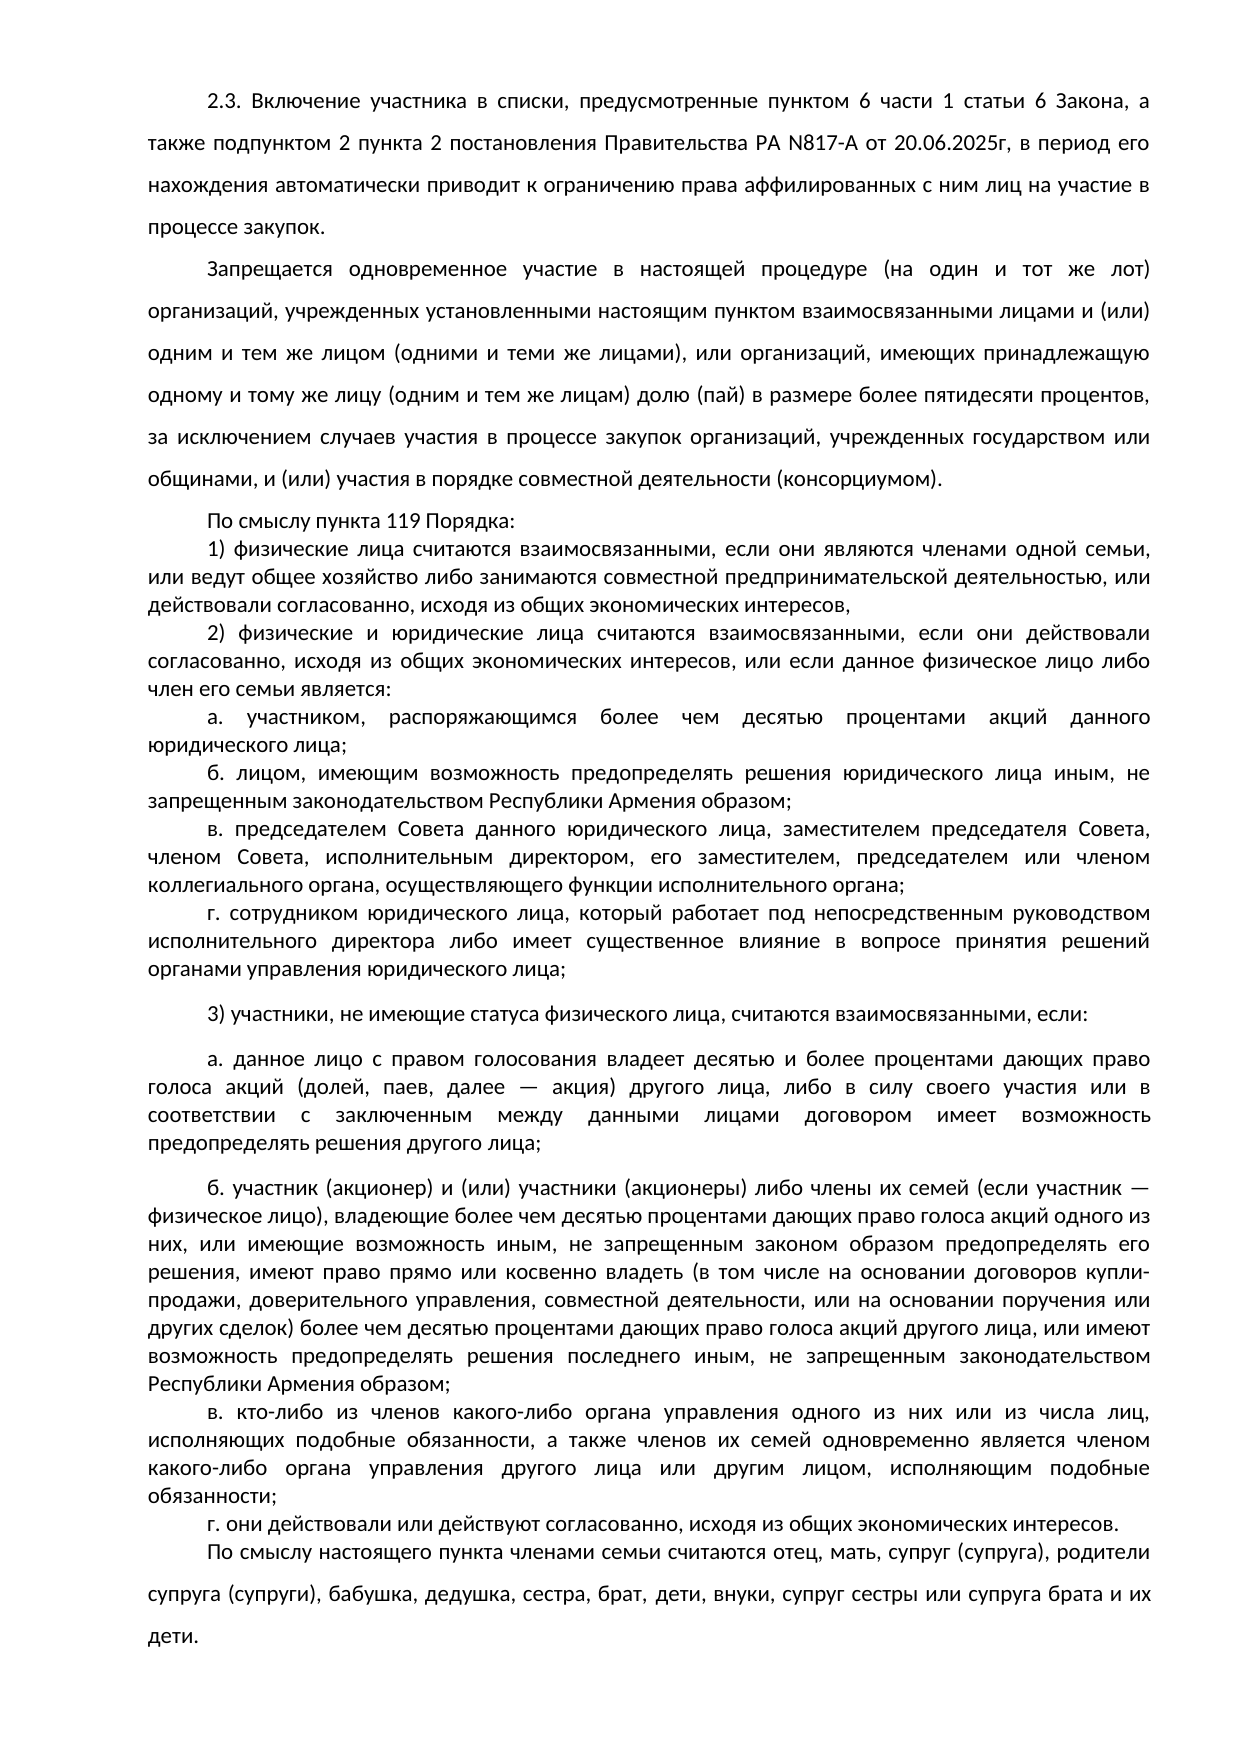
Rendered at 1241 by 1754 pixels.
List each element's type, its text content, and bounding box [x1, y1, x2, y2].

text б. участник (акционер) и (или) участники (акционеры) либо члены их семей (если участник — физическое лицо), владеющие более чем десятью процентами дающих право голоса акций одного из них, или имеющие возможность иным, не запрещенным законом образом предопределять его решения, имеют право прямо или косвенно владеть (в том числе на основании договоров купли-продажи, доверительного управления, совместной деятельности, или на основании поручения или других сделок) более чем десятью процентами дающих право голоса акций другого лица, или имеют возможность предопределять решения последнего иным, не запрещенным законодательством Республики Армения образом; [148, 1173, 1152, 1397]
text б. лицом, имеющим возможность предопределять решения юридического лица иным, не запрещенным законодательством Республики Армения образом; [148, 758, 1152, 814]
text в. председателем Совета данного юридического лица, заместителем председателя Совета, членом Совета, исполнительным директором, его заместителем, председателем или членом коллегиального органа, осуществляющего функции исполнительного органа; [148, 814, 1152, 898]
text Запрещается одновременное участие в настоящей процедуре (на один и тот же лот) организаций, учрежденных установленными настоящим пунктом взаимосвязанными лицами и (или) одним и тем же лицом (одними и теми же лицами), или организаций, имеющих принадлежащую одному и тому же лицу (одним и тем же лицам) долю (пай) в размере более пятидесяти процентов, за исключением случаев участия в процессе закупок организаций, учрежденных государством или общинами, и (или) участия в порядке совместной деятельности (консорциумом). [148, 254, 1152, 492]
text а. участником, распоряжающимся более чем десятью процентами акций данного юридического лица; [148, 702, 1152, 758]
text г. они действовали или действуют согласованно, исходя из общих экономических интересов. [148, 1509, 1152, 1537]
text 2) физические и юридические лица считаются взаимосвязанными, если они действовали согласованно, исходя из общих экономических интересов, или если данное физическое лицо либо член его семьи является: [148, 618, 1152, 702]
text 2.3. Включение участника в списки, предусмотренные пунктом 6 части 1 статьи 6 Закона, а также подпунктом 2 пункта 2 постановления Правительства РА N817-А от 20.06.2025г, в период его нахождения автоматически приводит к ограничению права аффилированных с ним лиц на участие в процессе закупок. [148, 86, 1152, 240]
text в. кто-либо из членов какого-либо органа управления одного из них или из числа лиц, исполняющих подобные обязанности, а также членов их семей одновременно является членом какого-либо органа управления другого лица или другим лицом, исполняющим подобные обязанности; [148, 1397, 1152, 1509]
text г. сотрудником юридического лица, который работает под непосредственным руководством исполнительного директора либо имеет существенное влияние в вопросе принятия решений органами управления юридического лица; [148, 898, 1152, 983]
text По смыслу настоящего пункта членами семьи считаются отец, мать, супруг (супруга), родители супруга (супруги), бабушка, дедушка, сестра, брат, дети, внуки, супруг сестры или супруга брата и их дети. [148, 1537, 1152, 1649]
text По смыслу пункта 119 Порядка: [148, 506, 1152, 534]
text 1) физические лица считаются взаимосвязанными, если они являются членами одной семьи, или ведут общее хозяйство либо занимаются совместной предпринимательской деятельностью, или действовали согласованно, исходя из общих экономических интересов, [148, 534, 1152, 618]
text 3) участники, не имеющие статуса физического лица, считаются взаимосвязанными, если: [148, 999, 1152, 1027]
text а. данное лицо с правом голосования владеет десятью и более процентами дающих право голоса акций (долей, паев, далее — акция) другого лица, либо в силу своего участия или в соответствии с заключенным между данными лицами договором имеет возможность предопределять решения другого лица; [148, 1044, 1152, 1156]
